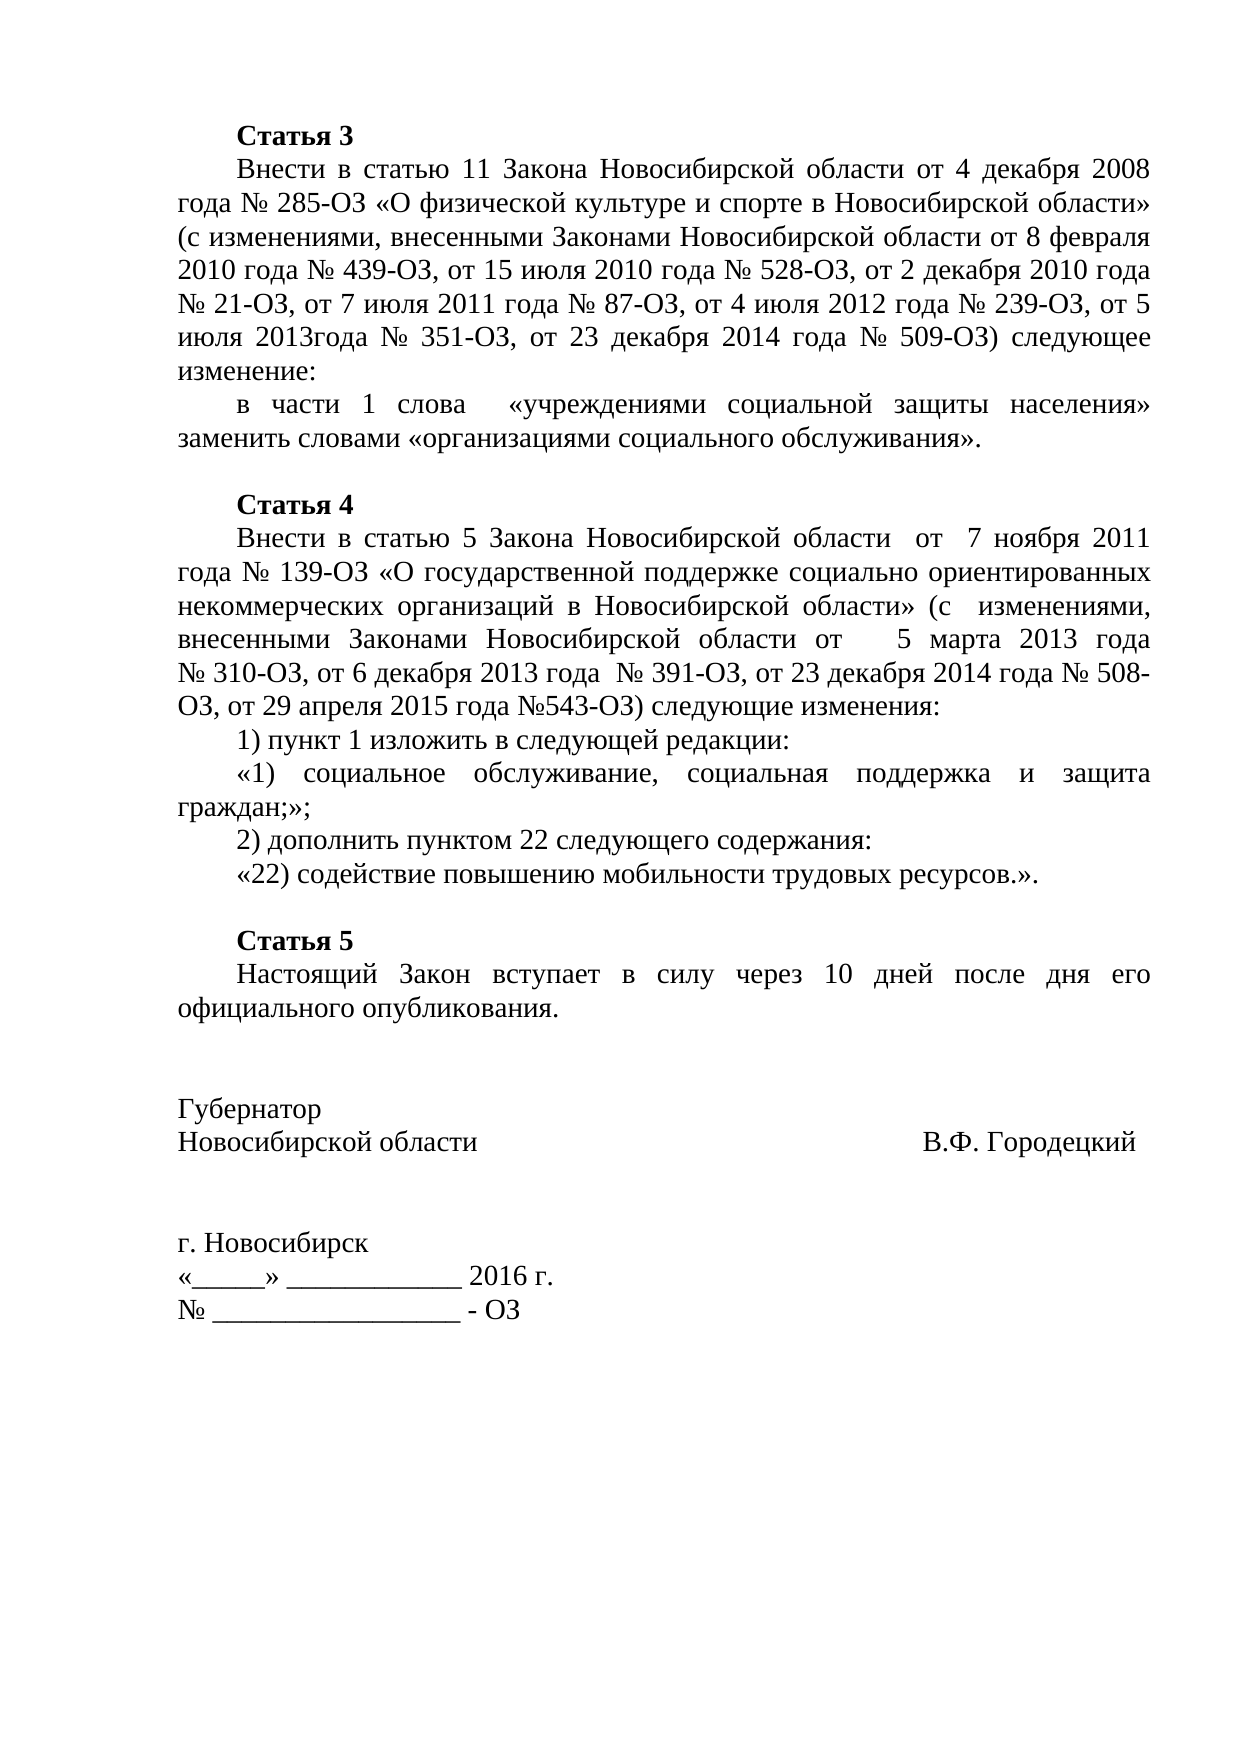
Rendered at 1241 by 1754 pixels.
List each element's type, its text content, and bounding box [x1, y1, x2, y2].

text «_____» ____________ 2016 г. [177, 1258, 1152, 1292]
text Настоящий Закон вступает в силу через 10 дней после дня его официального опубликования. [177, 957, 1152, 1024]
text Статья 4 [177, 487, 1152, 521]
text Статья 3 [177, 118, 1152, 152]
text г. Новосибирск [177, 1225, 1152, 1258]
text Губернатор [177, 1091, 1152, 1124]
text Внести в статью 5 Закона Новосибирской области от 7 ноября 2011 года № 139-ОЗ «О государственной поддержке социально ориентированных некоммерческих организаций в Новосибирской области» (с изменениями, внесенными Законами Новосибирской области от 5 марта 2013 года № 310-ОЗ, от 6 декабря 2013 года № 391-ОЗ, от 23 декабря 2014 года № 508-ОЗ, от 29 апреля 2015 года №543-ОЗ) следующие изменения: [177, 521, 1152, 722]
text 1) пункт 1 изложить в следующей редакции: [177, 722, 1152, 755]
text 2) дополнить пунктом 22 следующего содержания: [177, 822, 1152, 856]
text Новосибирской области В.Ф. Городецкий [177, 1124, 1152, 1158]
text № _________________ - ОЗ [177, 1292, 1152, 1326]
text в части 1 слова «учреждениями социальной защиты населения» заменить словами «организациями социального обслуживания». [177, 386, 1152, 453]
text Статья 5 [177, 923, 1152, 957]
text «22) содействие повышению мобильности трудовых ресурсов.». [177, 856, 1152, 889]
text «1) социальное обслуживание, социальная поддержка и защита граждан;»; [177, 755, 1152, 822]
text Внести в статью 11 Закона Новосибирской области от 4 декабря 2008 года № 285-ОЗ «О физической культуре и спорте в Новосибирской области» (с изменениями, внесенными Законами Новосибирской области от 8 февраля 2010 года № 439-ОЗ, от 15 июля 2010 года № 528-ОЗ, от 2 декабря 2010 года № 21-ОЗ, от 7 июля 2011 года № 87-ОЗ, от 4 июля 2012 года № 239-ОЗ, от 5 июля 2013года № 351-ОЗ, от 23 декабря 2014 года № 509-ОЗ) следующее изменение: [177, 152, 1152, 386]
